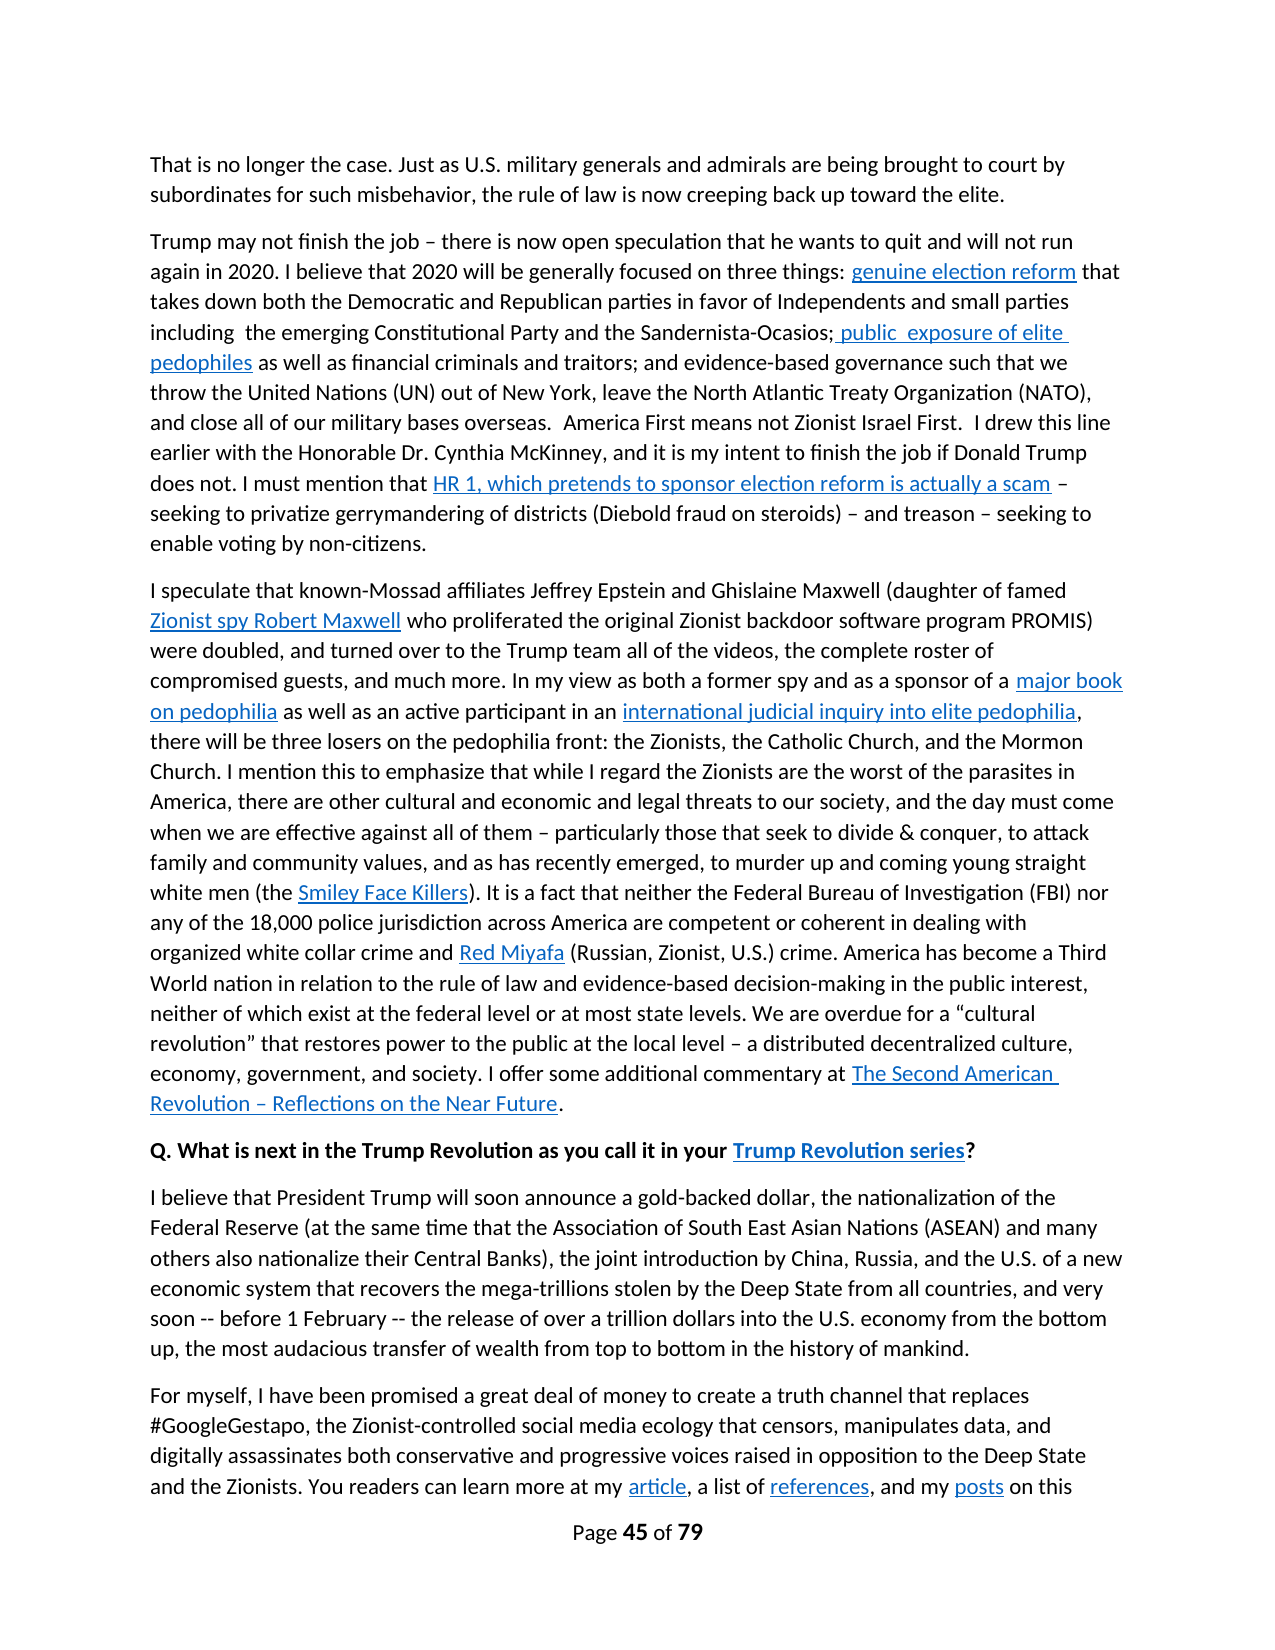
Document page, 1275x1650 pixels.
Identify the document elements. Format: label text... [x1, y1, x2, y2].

text Trump may not finish the job – there is now open speculation that he wants to quit and will not run again in 2020. I believe that 2020 will be generally focused on three things: genuine election reform that takes down both the Democratic and Republican parties in favor of Independents and small parties including the emerging Constitutional Party and the Sandernista-Ocasios; public exposure of elite pedophiles as well as financial criminals and traitors; and evidence-based governance such that we throw the United Nations (UN) out of New York, leave the North Atlantic Treaty Organization (NATO), and close all of our military bases overseas. America First means not Zionist Israel First. I drew this line earlier with the Honorable Dr. Cynthia McKinney, and it is my intent to finish the job if Donald Trump does not. I must mention that HR 1, which pretends to sponsor election reform is actually a scam – seeking to privatize gerrymandering of districts (Diebold fraud on steroids) – and treason – seeking to enable voting by non-citizens. [150, 227, 1125, 557]
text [150, 1381, 1125, 1500]
text I believe that President Trump will soon announce a gold-backed dollar, the nationalization of the Federal Reserve (at the same time that the Association of South East Asian Nations (ASEAN) and many others also nationalize their Central Banks), the joint introduction by China, Russia, and the U.S. of a new economic system that recovers the mega-trillions stolen by the Deep State from all countries, and very soon -- before 1 February -- the release of over a trillion dollars into the U.S. economy from the bottom up, the most audacious transfer of wealth from top to bottom in the history of mankind. [150, 1183, 1125, 1362]
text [150, 150, 1125, 208]
text I speculate that known-Mossad affiliates Jeffrey Epstein and Ghislaine Maxwell (daughter of famed Zionist spy Robert Maxwell who proliferated the original Zionist backdoor software program PROMIS) were doubled, and turned over to the Trump team all of the videos, the complete roster of compromised guests, and much more. In my view as both a former spy and as a sponsor of a major book on pedophilia as well as an active participant in an international judicial inquiry into elite pedophilia, there will be three losers on the pedophilia front: the Zionists, the Catholic Church, and the Mormon Church. I mention this to emphasize that while I regard the Zionists are the worst of the parasites in America, there are other cultural and economic and legal threats to our society, and the day must come when we are effective against all of them – particularly those that seek to divide & conquer, to attack family and community values, and as has recently emerged, to murder up and coming young straight white men (the Smiley Face Killers). It is a fact that neither the Federal Bureau of Investigation (FBI) nor any of the 18,000 police jurisdiction across America are competent or coherent in dealing with organized white collar crime and Red Miyafa (Russian, Zionist, U.S.) crime. America has become a Third World nation in relation to the rule of law and evidence-based decision-making in the public interest, neither of which exist at the federal level or at most state levels. We are overdue for a “cultural revolution” that restores power to the public at the local level – a distributed decentralized culture, economy, government, and society. I offer some additional commentary at The Second American Revolution – Reflections on the Near Future. [150, 576, 1125, 1118]
text Q. What is next in the Trump Revolution as you call it in your Trump Revolution series? [150, 1136, 1125, 1164]
